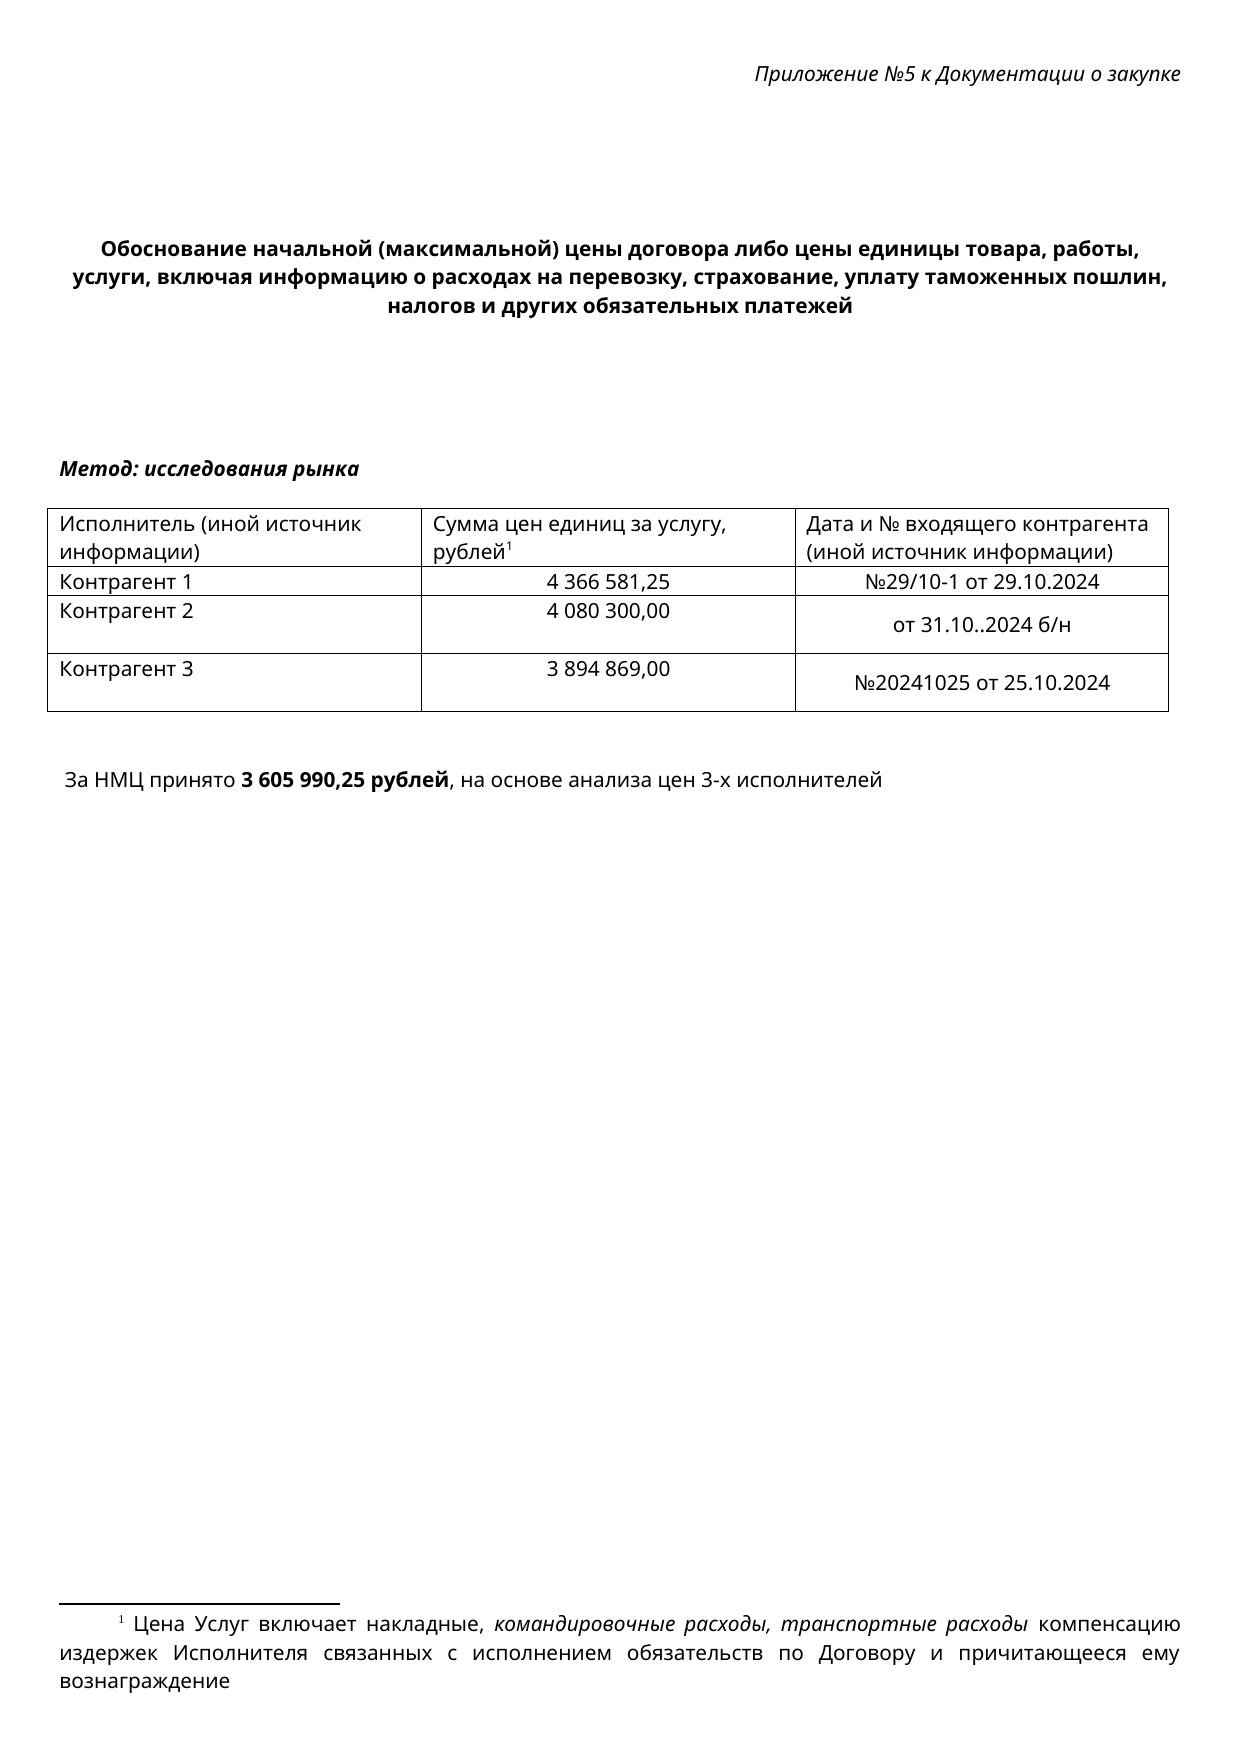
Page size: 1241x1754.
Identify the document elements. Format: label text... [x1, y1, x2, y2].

text Обоснование начальной (максимальной) цены договора либо цены единицы товара, работы, услуги, включая информацию о расходах на перевозку, страхование, уплату таможенных пошлин, налогов и других обязательных платежей [59, 234, 1181, 319]
table_header Дата и № входящего контрагента (иной источник информации) [796, 509, 1168, 566]
table_cell Контрагент 2 [48, 596, 421, 653]
table_cell 3 894 869,00 [422, 654, 795, 711]
text За НМЦ принято 3 605 990,25 рублей, на основе анализа цен 3-х исполнителей [59, 766, 1181, 794]
table_cell Контрагент 3 [48, 654, 421, 711]
table_cell Контрагент 1 [48, 567, 421, 595]
table_header Сумма цен единиц за услугу, рублей [422, 509, 795, 566]
text Метод: исследования рынка [59, 454, 1181, 483]
table_cell от 31.10..2024 б/н [796, 596, 1168, 653]
table_cell 4 080 300,00 [422, 596, 795, 653]
list Приложение №5 к Документации о закупке [134, 59, 1181, 87]
table_cell 4 366 581,25 [422, 567, 795, 595]
table_cell №20241025 от 25.10.2024 [796, 654, 1168, 711]
table_header Исполнитель (иной источник информации) [48, 509, 421, 566]
table_cell №29/10-1 от 29.10.2024 [796, 567, 1168, 595]
